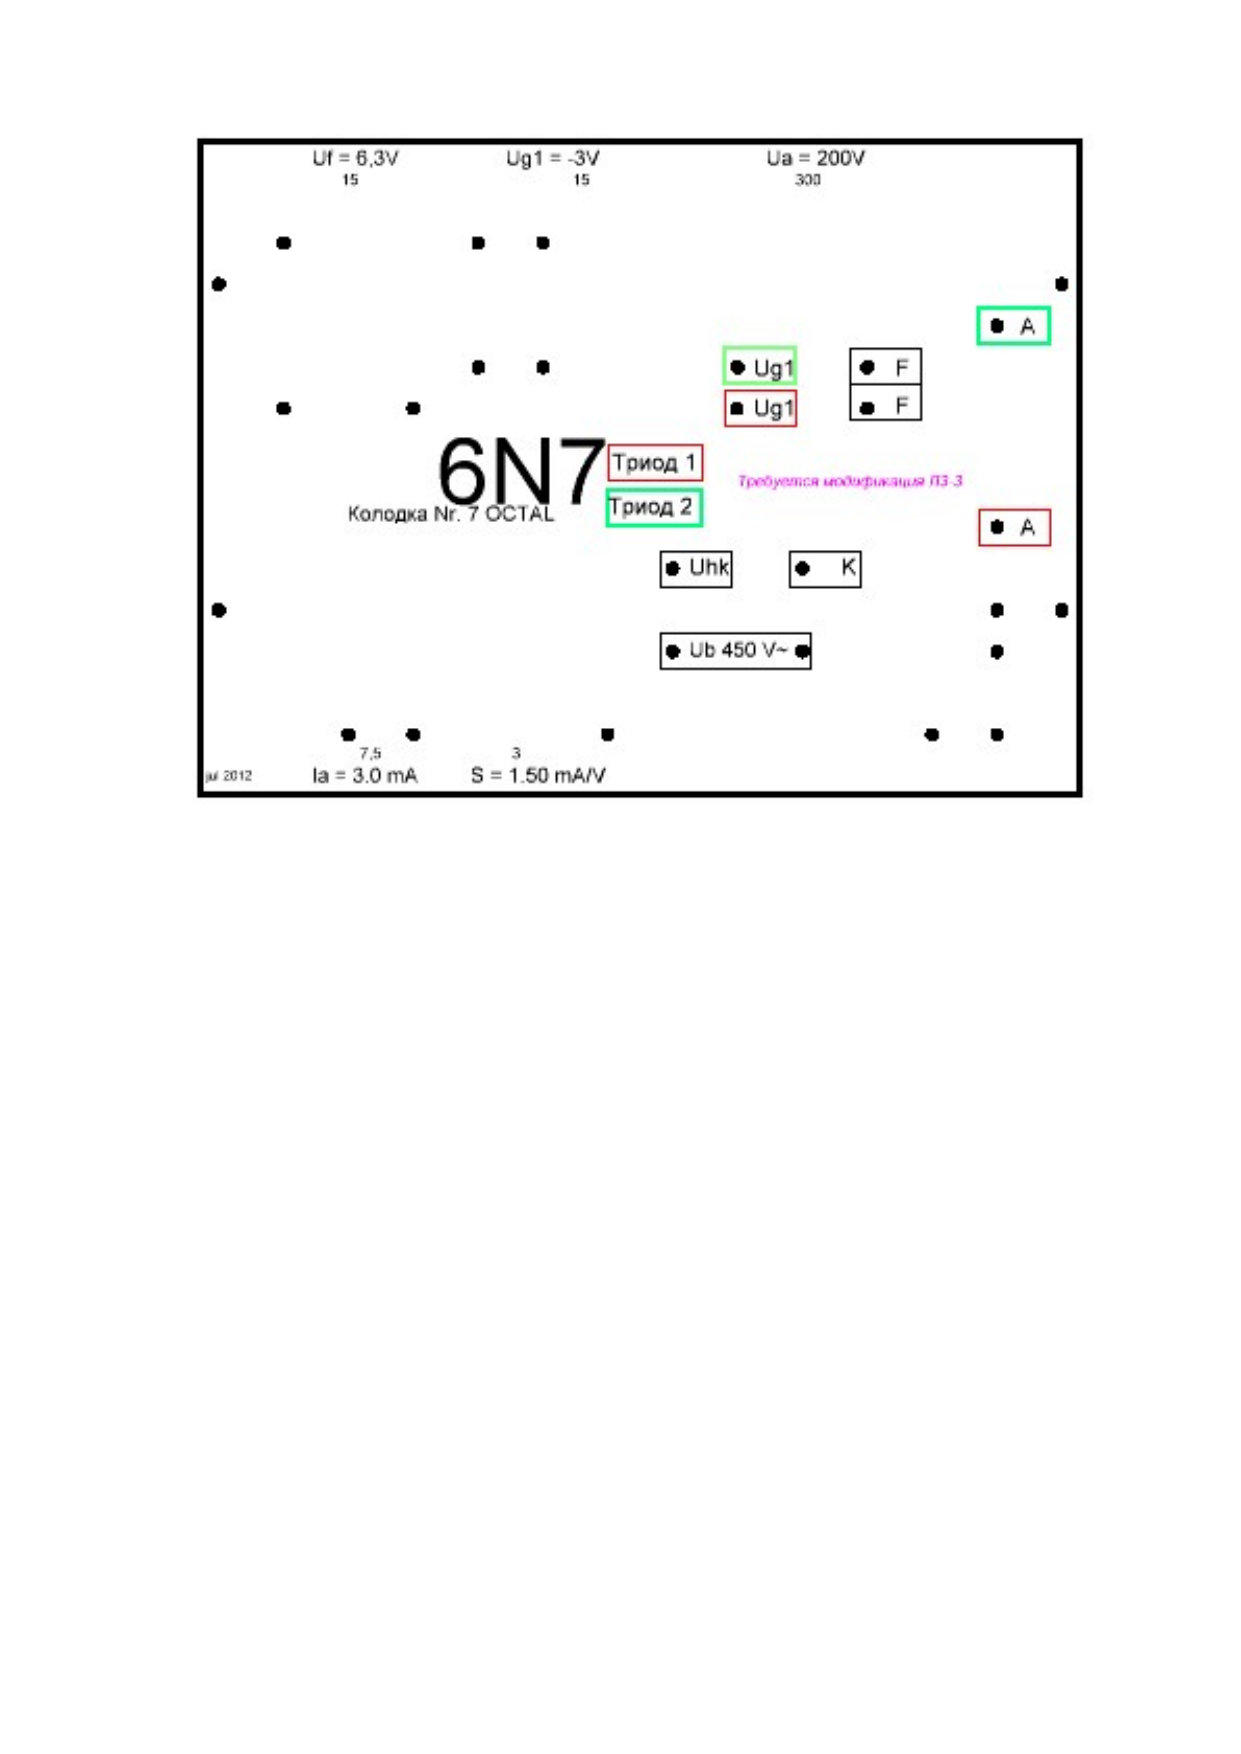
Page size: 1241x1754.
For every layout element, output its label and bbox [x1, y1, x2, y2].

picture [177, 118, 1104, 817]
